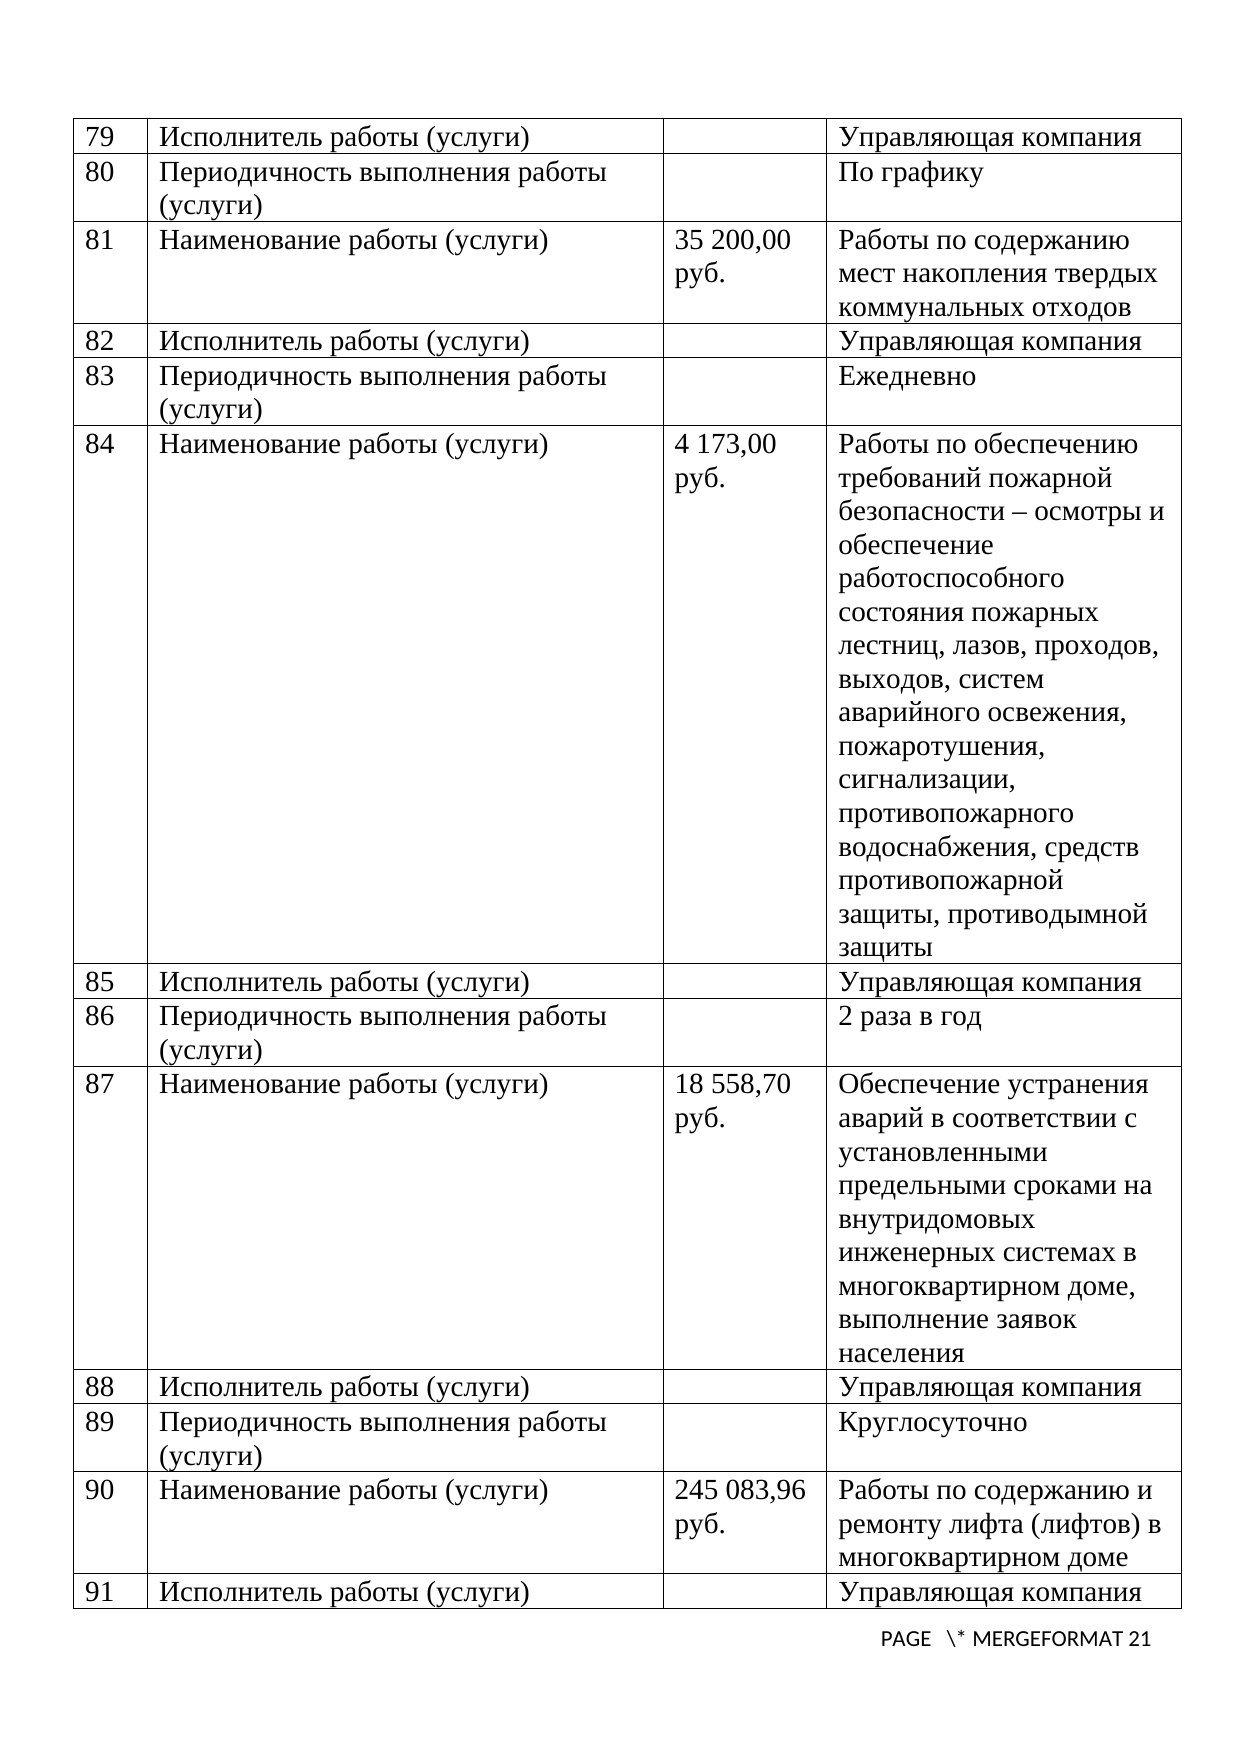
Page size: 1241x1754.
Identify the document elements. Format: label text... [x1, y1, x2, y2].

table_cell Исполнитель работы (услуги) [148, 1370, 663, 1403]
table_cell [664, 1574, 826, 1607]
table_cell 18 558,70 руб. [664, 1067, 826, 1368]
table_cell Исполнитель работы (услуги) [148, 324, 663, 357]
table_cell [664, 1370, 826, 1403]
table_cell 83 [74, 358, 147, 425]
table_cell Работы по обеспечению требований пожарной безопасности – осмотры и обеспечение работоспособного состояния пожарных лестниц, лазов, проходов, выходов, систем аварийного освежения, пожаротушения, сигнализации, противопожарного водоснабжения, средств противопожарной защиты, противодымной защиты [827, 426, 1181, 963]
table_cell Работы по содержанию и ремонту лифта (лифтов) в многоквартирном доме [827, 1472, 1181, 1573]
table_cell 84 [74, 426, 147, 963]
table_cell [664, 964, 826, 997]
table_cell Периодичность выполнения работы (услуги) [148, 1404, 663, 1471]
table_cell По графику [827, 154, 1181, 221]
table_cell [664, 324, 826, 357]
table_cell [148, 154, 663, 221]
table_cell Ежедневно [827, 358, 1181, 425]
table_cell 82 [74, 324, 147, 357]
table_cell 35 200,00 руб. [664, 222, 826, 322]
table_cell 88 [74, 1370, 147, 1403]
table_cell 79 [74, 119, 147, 153]
table_cell 80 [74, 154, 147, 221]
table_cell Исполнитель работы (услуги) [148, 964, 663, 997]
table_cell [664, 1404, 826, 1471]
table_cell Периодичность выполнения работы (услуги) [148, 358, 663, 425]
table_cell Управляющая компания [827, 324, 1181, 357]
table_cell [664, 999, 826, 1066]
table_cell 81 [74, 222, 147, 322]
table_cell 87 [74, 1067, 147, 1368]
table_cell 2 раза в год [827, 999, 1181, 1066]
table_cell Управляющая компания [827, 1370, 1181, 1403]
table_cell Наименование работы (услуги) [148, 222, 663, 322]
table_cell Исполнитель работы (услуги) [148, 119, 663, 153]
table_cell Управляющая компания [827, 1574, 1181, 1607]
table_cell Наименование работы (услуги) [148, 426, 663, 963]
table_cell 91 [74, 1574, 147, 1607]
table_cell Наименование работы (услуги) [148, 1067, 663, 1368]
table_cell Периодичность выполнения работы (услуги) [148, 999, 663, 1066]
table_cell Работы по содержанию мест накопления твердых коммунальных отходов [827, 222, 1181, 322]
table_cell [664, 154, 826, 221]
table_cell [664, 358, 826, 425]
table_cell Круглосуточно [827, 1404, 1181, 1471]
table_cell Обеспечение устранения аварий в соответствии с установленными предельными сроками на внутридомовых инженерных системах в многоквартирном доме, выполнение заявок населения [827, 1067, 1181, 1368]
table_cell Управляющая компания [827, 119, 1181, 153]
table_cell Наименование работы (услуги) [148, 1472, 663, 1573]
table_cell 85 [74, 964, 147, 997]
table_cell [664, 119, 826, 153]
table_cell 245 083,96 руб. [664, 1472, 826, 1573]
table_cell 86 [74, 999, 147, 1066]
table_cell 4 173,00 руб. [664, 426, 826, 963]
table_cell 89 [74, 1404, 147, 1471]
table_cell 90 [74, 1472, 147, 1573]
table_cell Управляющая компания [827, 964, 1181, 997]
table_cell Исполнитель работы (услуги) [148, 1574, 663, 1607]
